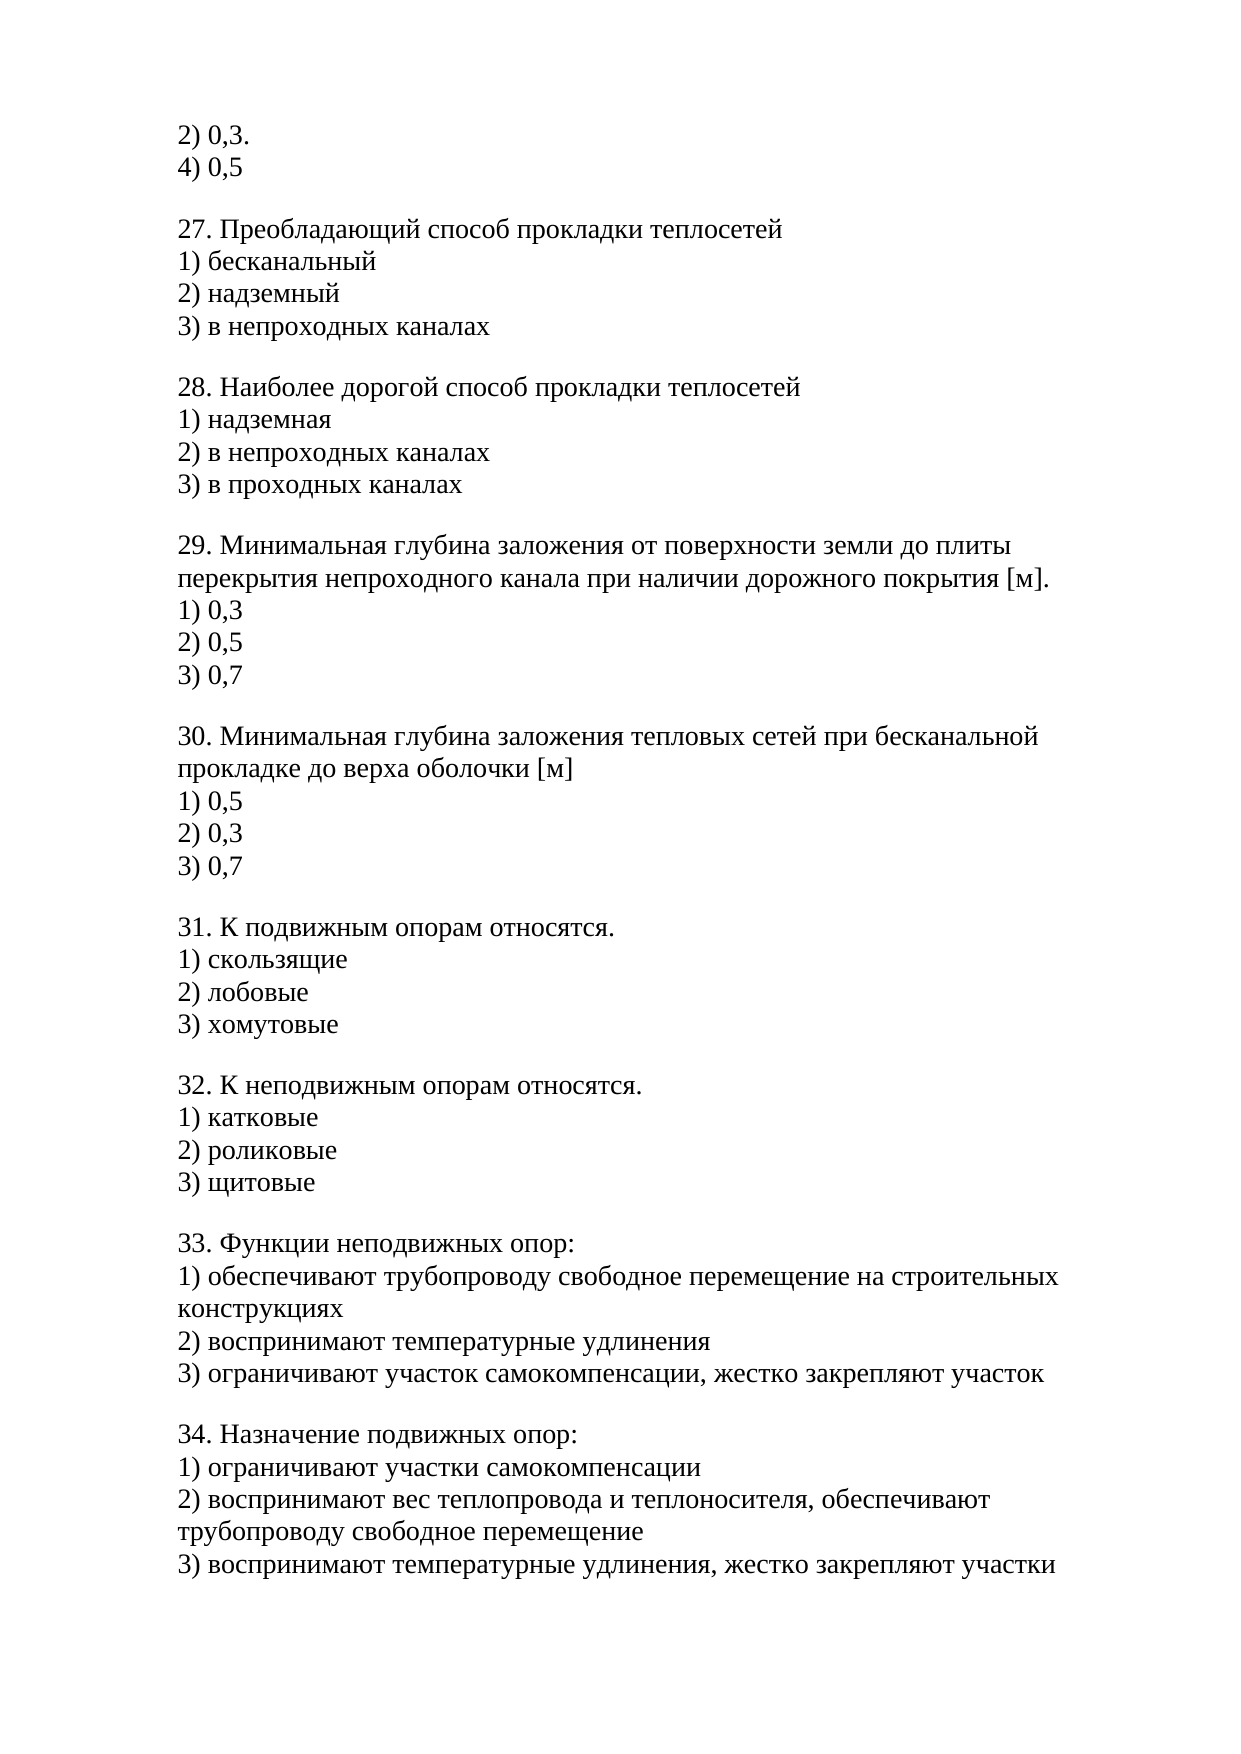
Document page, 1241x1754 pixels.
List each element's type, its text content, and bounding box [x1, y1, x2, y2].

text 1) скользящие [177, 942, 1152, 974]
text 3) ограничивают участок самокомпенсации, жестко закрепляют участок [177, 1356, 1152, 1388]
text 2) 0,3 [177, 816, 1152, 849]
text 2) роликовые [177, 1133, 1152, 1165]
text 3) 0,7 [177, 658, 1152, 690]
text 30. Минимальная глубина заложения тепловых сетей при бесканальной прокладке до верха оболочки [м] [177, 719, 1152, 784]
text 2) воспринимают вес теплопровода и теплоносителя, обеспечивают трубопроводу свободное перемещение [177, 1482, 1152, 1547]
text 1) 0,3 [177, 593, 1152, 626]
text 1) бесканальный [177, 244, 1152, 276]
text 33. Функции неподвижных опор: [177, 1226, 1152, 1259]
text 28. Наиболее дорогой способ прокладки теплосетей [177, 370, 1152, 402]
text 32. К неподвижным опорам относятся. [177, 1068, 1152, 1101]
text 34. Назначение подвижных опор: [177, 1417, 1152, 1449]
text 4) 0,5 [177, 151, 1152, 183]
text 3) воспринимают температурные удлинения, жестко закрепляют участки [177, 1547, 1152, 1579]
text 2) в непроходных каналах [177, 435, 1152, 467]
text 2) лобовые [177, 974, 1152, 1007]
text 27. Преобладающий способ прокладки теплосетей [177, 212, 1152, 244]
text 3) 0,7 [177, 849, 1152, 881]
text 2) надземный [177, 276, 1152, 309]
text 1) обеспечивают трубопроводу свободное перемещение на строительных конструкциях [177, 1259, 1152, 1324]
text 3) хомутовые [177, 1007, 1152, 1039]
text 2) 0,3. [177, 118, 1152, 151]
text 31. К подвижным опорам относятся. [177, 910, 1152, 942]
text 2) 0,5 [177, 626, 1152, 658]
text 2) воспринимают температурные удлинения [177, 1324, 1152, 1356]
text 3) в непроходных каналах [177, 309, 1152, 341]
text 3) щитовые [177, 1165, 1152, 1198]
text 1) надземная [177, 402, 1152, 435]
text 1) ограничивают участки самокомпенсации [177, 1449, 1152, 1482]
text 29. Минимальная глубина заложения от поверхности земли до плиты перекрытия непроходного канала при наличии дорожного покрытия [м]. [177, 528, 1152, 593]
text 3) в проходных каналах [177, 467, 1152, 499]
text 1) катковые [177, 1101, 1152, 1133]
text 1) 0,5 [177, 784, 1152, 816]
